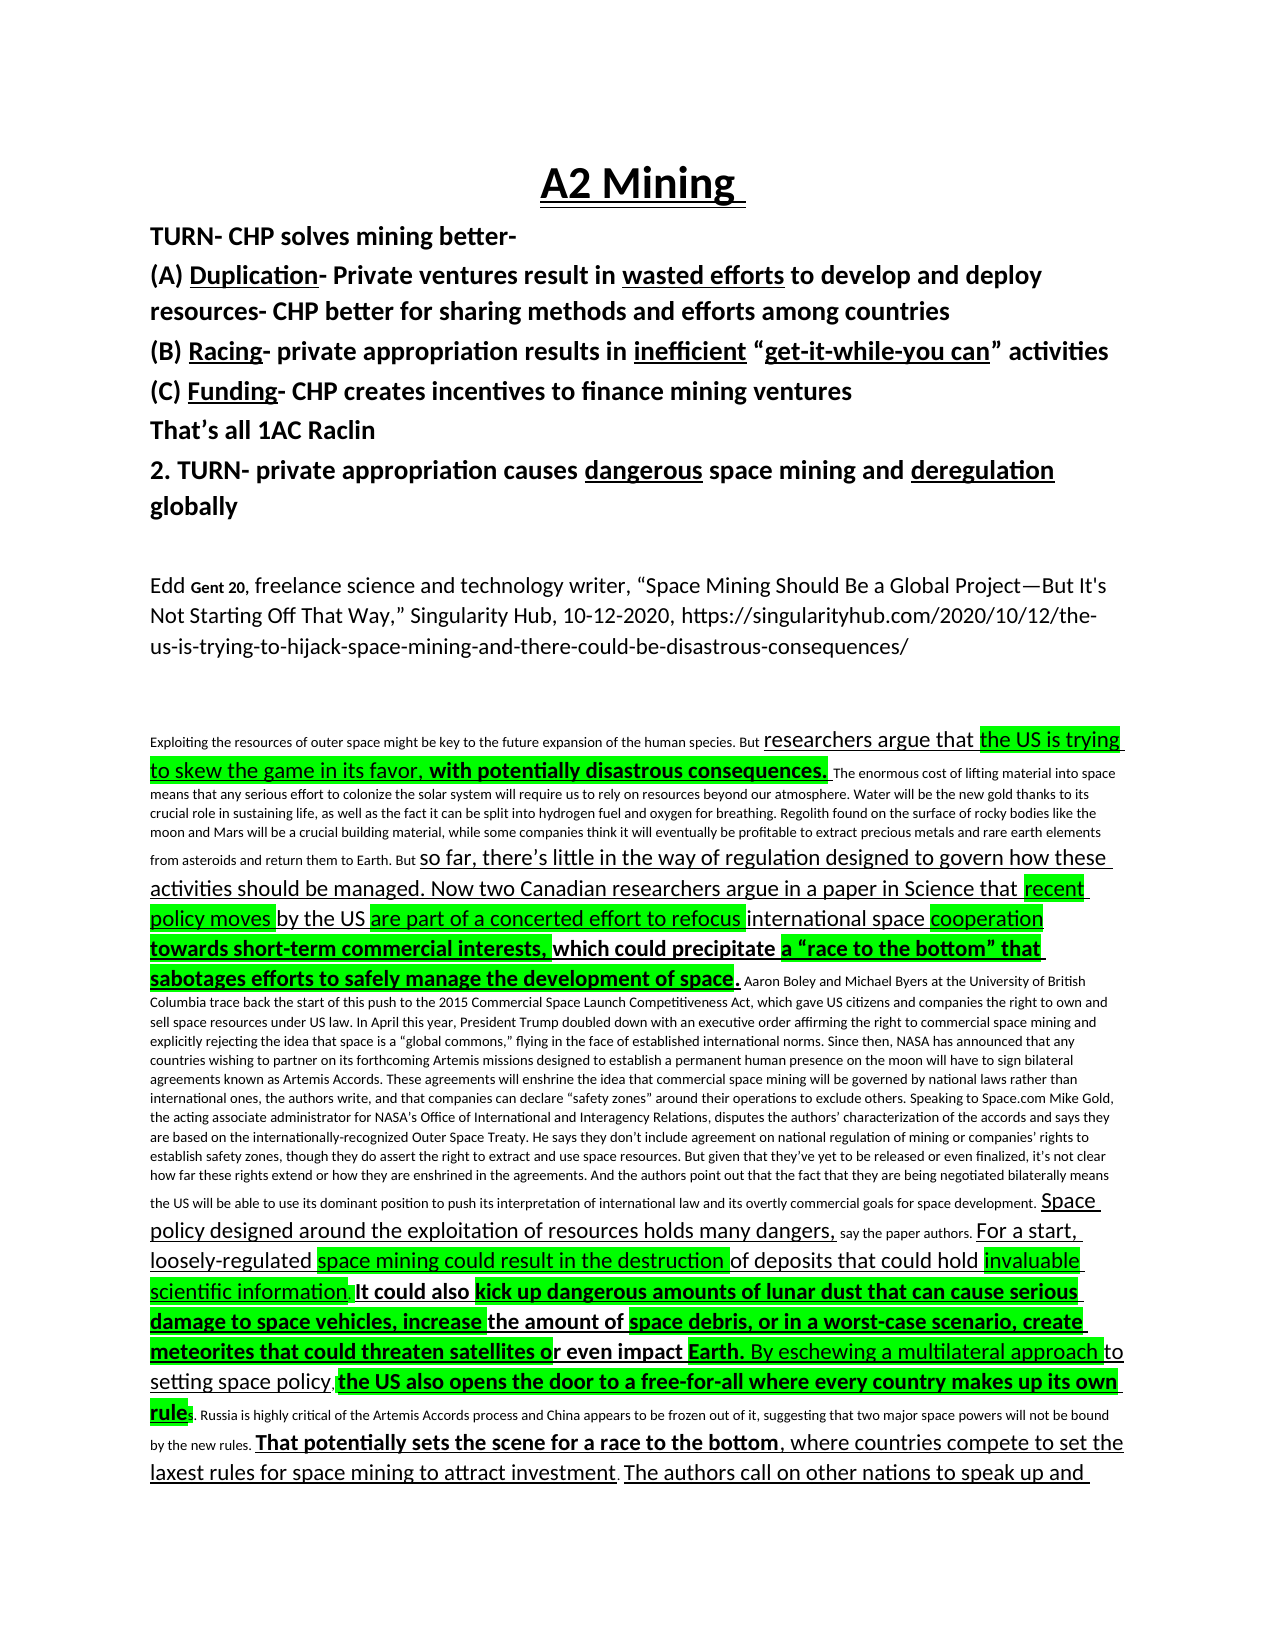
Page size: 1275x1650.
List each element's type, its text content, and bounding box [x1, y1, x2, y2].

subtitle TURN- CHP solves mining better- [150, 219, 1125, 252]
subtitle (C) Funding- CHP creates incentives to finance mining ventures [150, 374, 1125, 407]
subtitle (A) Duplication- Private ventures result in wasted efforts to develop and deploy resources- CHP better for sharing methods and efforts among countries [150, 258, 1125, 327]
text Edd Gent 20, freelance science and technology writer, “Space Mining Should Be a Global Project—But It's Not Starting Off That Way,” Singularity Hub, 10-12-2020, https://singularityhub.com/2020/10/12/the-us-is-trying-to-hijack-space-mining-and-there-could-be-disastrous-consequences/ [150, 571, 1125, 660]
subtitle That’s all 1AC Raclin [150, 413, 1125, 446]
subtitle (B) Racing- private appropriation results in inefficient “get-it-while-you can” activities [150, 334, 1125, 367]
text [150, 726, 1125, 1486]
subtitle 2. TURN- private appropriation causes dangerous space mining and deregulation globally [150, 453, 1125, 522]
subtitle A2 Mining [150, 154, 1125, 210]
